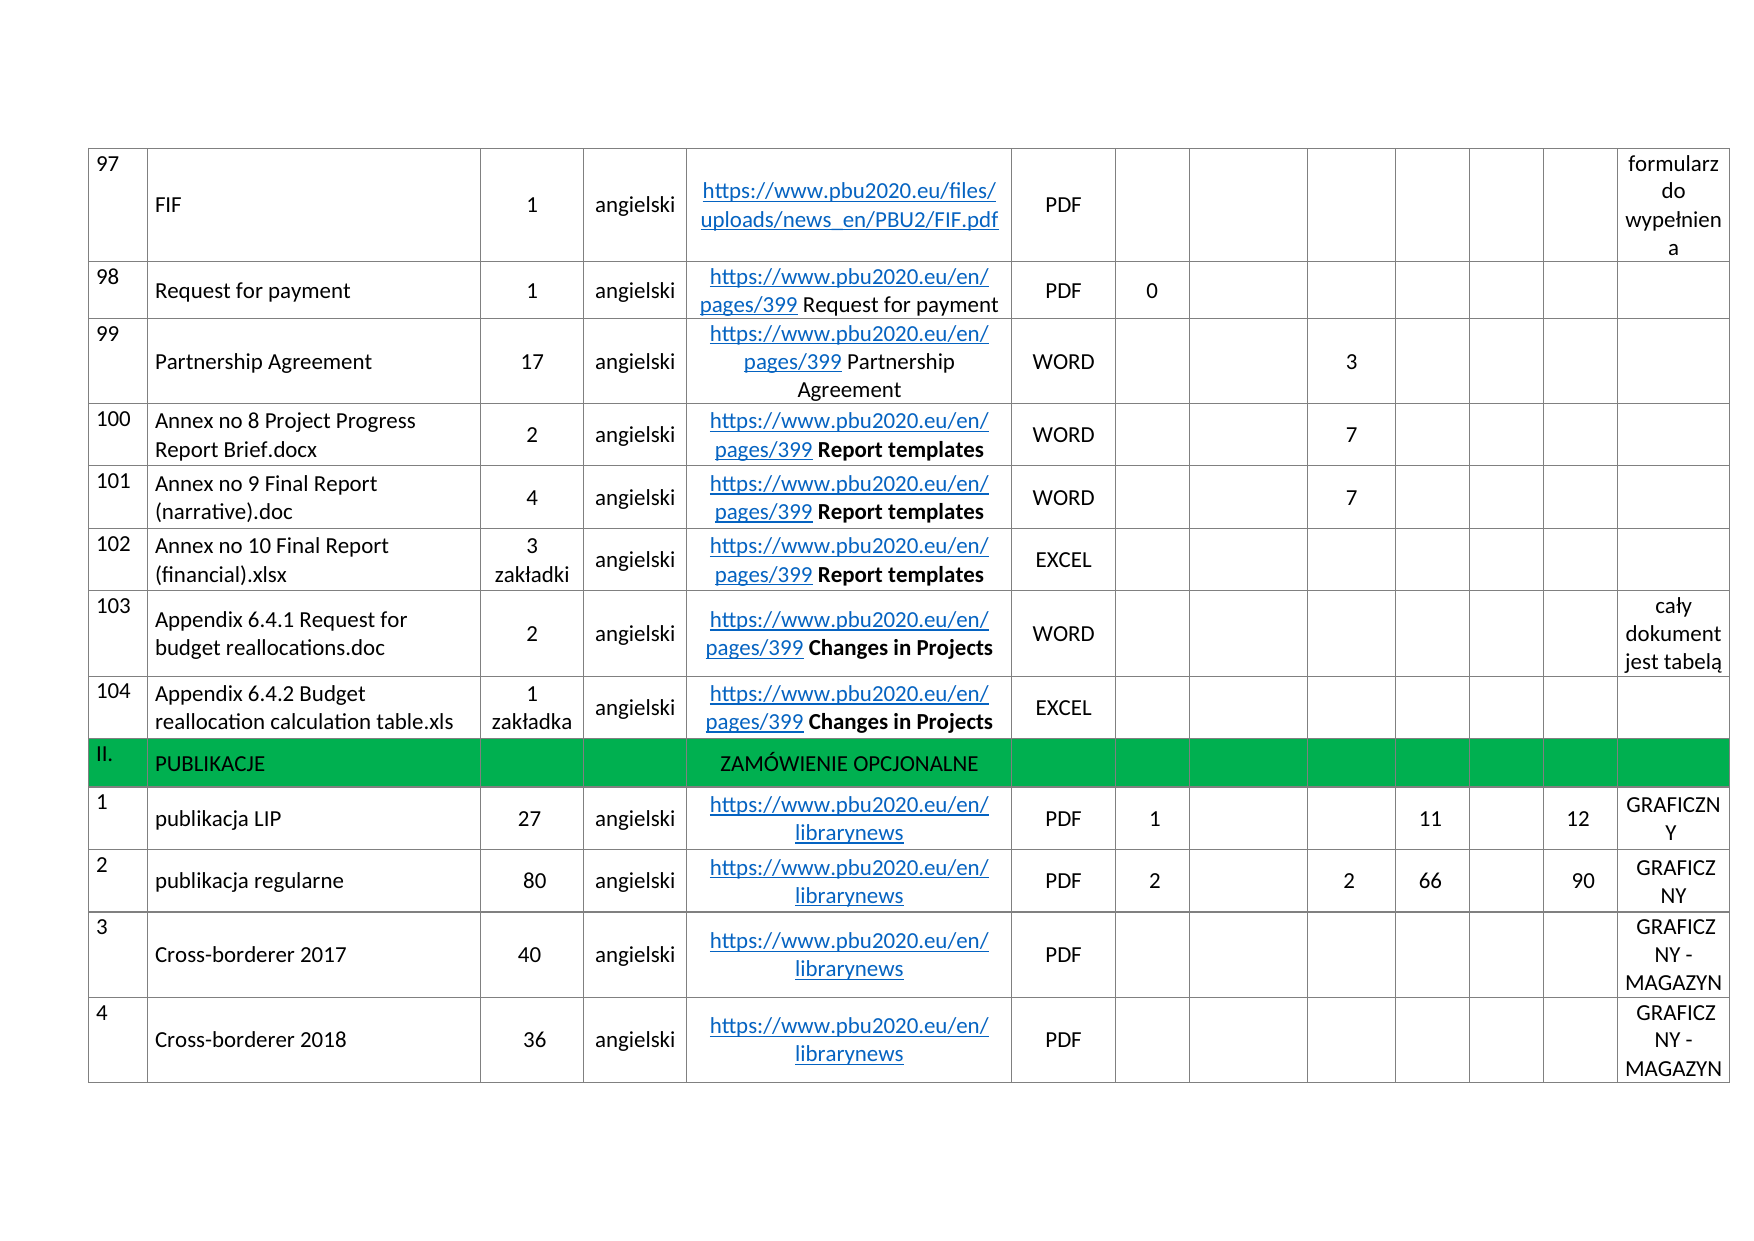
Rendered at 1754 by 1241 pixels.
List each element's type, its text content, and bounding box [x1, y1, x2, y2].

table_cell 36 [481, 998, 583, 1082]
table_cell [1618, 529, 1729, 590]
table_cell [1618, 466, 1729, 528]
table_cell [1190, 466, 1307, 528]
table_cell [1190, 677, 1307, 738]
table_cell [1190, 998, 1307, 1082]
table_cell [1116, 404, 1189, 465]
table_cell https://www.pbu2020.eu/files/uploads/news_en/PBU2/FIF.pdf [687, 149, 1011, 261]
table_cell [1190, 913, 1307, 997]
table_cell [1308, 739, 1395, 786]
table_cell [1190, 850, 1307, 911]
table_cell EXCEL [1012, 529, 1115, 590]
table_cell angielski [584, 149, 686, 261]
table_cell [1470, 262, 1543, 318]
table_cell [1116, 149, 1189, 261]
table_cell angielski [584, 788, 686, 849]
table_cell Cross-borderer 2017 [148, 913, 480, 997]
table_cell [1116, 591, 1189, 676]
table_cell 3 [1308, 319, 1395, 403]
table_cell [1470, 850, 1543, 911]
table_cell 7 [1308, 466, 1395, 528]
table_cell angielski [584, 913, 686, 997]
table_cell [1618, 262, 1729, 318]
table_cell Request for payment [148, 262, 480, 318]
table_cell publikacja LIP [148, 788, 480, 849]
table_cell 2 [1308, 850, 1395, 911]
table_cell 7 [1308, 404, 1395, 465]
table_cell https://www.pbu2020.eu/en/pages/399 Report templates [687, 466, 1011, 528]
table_cell Annex no 8 Project Progress Report Brief.docx [148, 404, 480, 465]
table_cell [1116, 998, 1189, 1082]
table_cell 1 [89, 788, 147, 849]
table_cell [1618, 149, 1729, 261]
table_cell WORD [1012, 319, 1115, 403]
table_cell [1116, 677, 1189, 738]
table_cell 1 [481, 149, 583, 261]
table_cell Appendix 6.4.1 Request for budget reallocations.doc [148, 591, 480, 676]
table_cell [1470, 998, 1543, 1082]
table_cell [1618, 319, 1729, 403]
table_cell [1544, 591, 1617, 676]
table_cell Annex no 10 Final Report (financial).xlsx [148, 529, 480, 590]
table_cell GRAFICZNY - MAGAZYN [1618, 913, 1729, 997]
table_cell 90 [1544, 850, 1617, 911]
table_cell 1 [481, 262, 583, 318]
table_cell 99 [89, 319, 147, 403]
table_cell [1544, 319, 1617, 403]
table_cell [1396, 529, 1469, 590]
table_cell PUBLIKACJE [148, 739, 480, 786]
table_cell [687, 998, 1011, 1082]
table_cell 2 [481, 591, 583, 676]
table_cell angielski [584, 466, 686, 528]
table_cell 101 [89, 466, 147, 528]
table_cell [1190, 149, 1307, 261]
table_cell [1396, 913, 1469, 997]
table_cell [1396, 319, 1469, 403]
table_cell 80 [481, 850, 583, 911]
table_cell [1544, 466, 1617, 528]
table_cell [1116, 466, 1189, 528]
table_cell [1544, 739, 1617, 786]
table_cell [1190, 319, 1307, 403]
table_cell [1308, 913, 1395, 997]
table_cell 0 [1116, 262, 1189, 318]
table_cell https://www.pbu2020.eu/en/pages/399 Report templates [687, 404, 1011, 465]
table_cell angielski [584, 262, 686, 318]
table_cell https://www.pbu2020.eu/en/librarynews [687, 788, 1011, 849]
table_cell [1544, 677, 1617, 738]
table_cell https://www.pbu2020.eu/en/librarynews [687, 850, 1011, 911]
table_cell [1544, 913, 1617, 997]
table_cell PDF [1012, 788, 1115, 849]
table_cell [1470, 788, 1543, 849]
table_cell 4 [89, 998, 147, 1082]
table_cell 1 [1116, 788, 1189, 849]
table_cell https://www.pbu2020.eu/en/librarynews [687, 913, 1011, 997]
table_cell [1470, 466, 1543, 528]
table_cell 103 [89, 591, 147, 676]
table_cell EXCEL [1012, 677, 1115, 738]
table_cell [1396, 149, 1469, 261]
table_cell [1544, 262, 1617, 318]
table_cell [1396, 262, 1469, 318]
table_cell [1618, 739, 1729, 786]
table_cell [1396, 677, 1469, 738]
table_cell WORD [1012, 591, 1115, 676]
table_cell PDF [1012, 850, 1115, 911]
table_cell PDF [1012, 998, 1115, 1082]
table_cell II. [89, 739, 147, 786]
table_cell angielski [584, 319, 686, 403]
table_cell 98 [89, 262, 147, 318]
table_cell [1190, 262, 1307, 318]
table_cell [1308, 788, 1395, 849]
table_cell [1544, 404, 1617, 465]
table_cell [1116, 319, 1189, 403]
table_cell 102 [89, 529, 147, 590]
table_cell angielski [584, 998, 686, 1082]
table_cell Cross-borderer 2018 [148, 998, 480, 1082]
table_cell [1470, 319, 1543, 403]
table_cell Appendix 6.4.2 Budget reallocation calculation table.xls [148, 677, 480, 738]
table_cell [1308, 529, 1395, 590]
table_cell 4 [481, 466, 583, 528]
table_cell angielski [584, 850, 686, 911]
table_cell [1618, 404, 1729, 465]
table_cell [1470, 591, 1543, 676]
table_cell [1470, 149, 1543, 261]
table_cell [1190, 404, 1307, 465]
table_cell PDF [1012, 262, 1115, 318]
table_cell [481, 739, 583, 786]
table_cell 27 [481, 788, 583, 849]
table_cell WORD [1012, 466, 1115, 528]
table_cell [1396, 404, 1469, 465]
table_cell PDF [1012, 913, 1115, 997]
table_cell [1190, 529, 1307, 590]
table_cell [1190, 739, 1307, 786]
table_cell [1618, 677, 1729, 738]
table_cell 100 [89, 404, 147, 465]
table_cell https://www.pbu2020.eu/en/pages/399 Request for payment [687, 262, 1011, 318]
table_cell Partnership Agreement [148, 319, 480, 403]
table_cell FIF [148, 149, 480, 261]
table_cell ZAMÓWIENIE OPCJONALNE [687, 739, 1011, 786]
table_cell 2 [89, 850, 147, 911]
table_cell 11 [1396, 788, 1469, 849]
table_cell 97 [89, 149, 147, 261]
table_cell 3 [89, 913, 147, 997]
table_cell [1116, 913, 1189, 997]
table_cell 2 [1116, 850, 1189, 911]
table_cell 17 [481, 319, 583, 403]
table_cell https://www.pbu2020.eu/en/pages/399 Report templates [687, 529, 1011, 590]
table_cell [1308, 262, 1395, 318]
table_cell angielski [584, 404, 686, 465]
table_cell [1470, 404, 1543, 465]
table_cell [1544, 998, 1617, 1082]
table_cell GRAFICZNY [1618, 788, 1729, 849]
table_cell [1470, 739, 1543, 786]
table_cell publikacja regularne [148, 850, 480, 911]
table_cell angielski [584, 677, 686, 738]
table_cell 104 [89, 677, 147, 738]
table_cell 2 [481, 404, 583, 465]
table_cell https://www.pbu2020.eu/en/pages/399 Changes in Projects [687, 591, 1011, 676]
table_cell [1544, 529, 1617, 590]
table_cell 3 zakładki [481, 529, 583, 590]
table_cell [1396, 739, 1469, 786]
table_cell [1470, 677, 1543, 738]
table_cell 40 [481, 913, 583, 997]
table_cell [1396, 998, 1469, 1082]
table_cell [1308, 998, 1395, 1082]
table_cell PDF [1012, 149, 1115, 261]
table_cell 66 [1396, 850, 1469, 911]
table_cell [1470, 913, 1543, 997]
table_cell GRAFICZNY - MAGAZYN [1618, 998, 1729, 1082]
table_cell [1396, 466, 1469, 528]
table_cell [1544, 149, 1617, 261]
table_cell GRAFICZNY [1618, 850, 1729, 911]
table_cell 1 zakładka [481, 677, 583, 738]
table_cell [1012, 739, 1115, 786]
table_cell [1116, 529, 1189, 590]
table_cell WORD [1012, 404, 1115, 465]
table_cell [1190, 591, 1307, 676]
table_cell angielski [584, 529, 686, 590]
table_cell angielski [584, 591, 686, 676]
table_cell [1308, 677, 1395, 738]
table_cell [1396, 591, 1469, 676]
table_cell Annex no 9 Final Report (narrative).doc [148, 466, 480, 528]
table_cell [1190, 788, 1307, 849]
table_cell https://www.pbu2020.eu/en/pages/399 Partnership Agreement [687, 319, 1011, 403]
table_cell https://www.pbu2020.eu/en/pages/399 Changes in Projects [687, 677, 1011, 738]
table_cell 12 [1544, 788, 1617, 849]
table_cell [584, 739, 686, 786]
table_cell [1470, 529, 1543, 590]
table_cell [1116, 739, 1189, 786]
table_cell cały dokument jest tabelą [1618, 591, 1729, 676]
table_cell [1308, 591, 1395, 676]
table_cell [1308, 149, 1395, 261]
